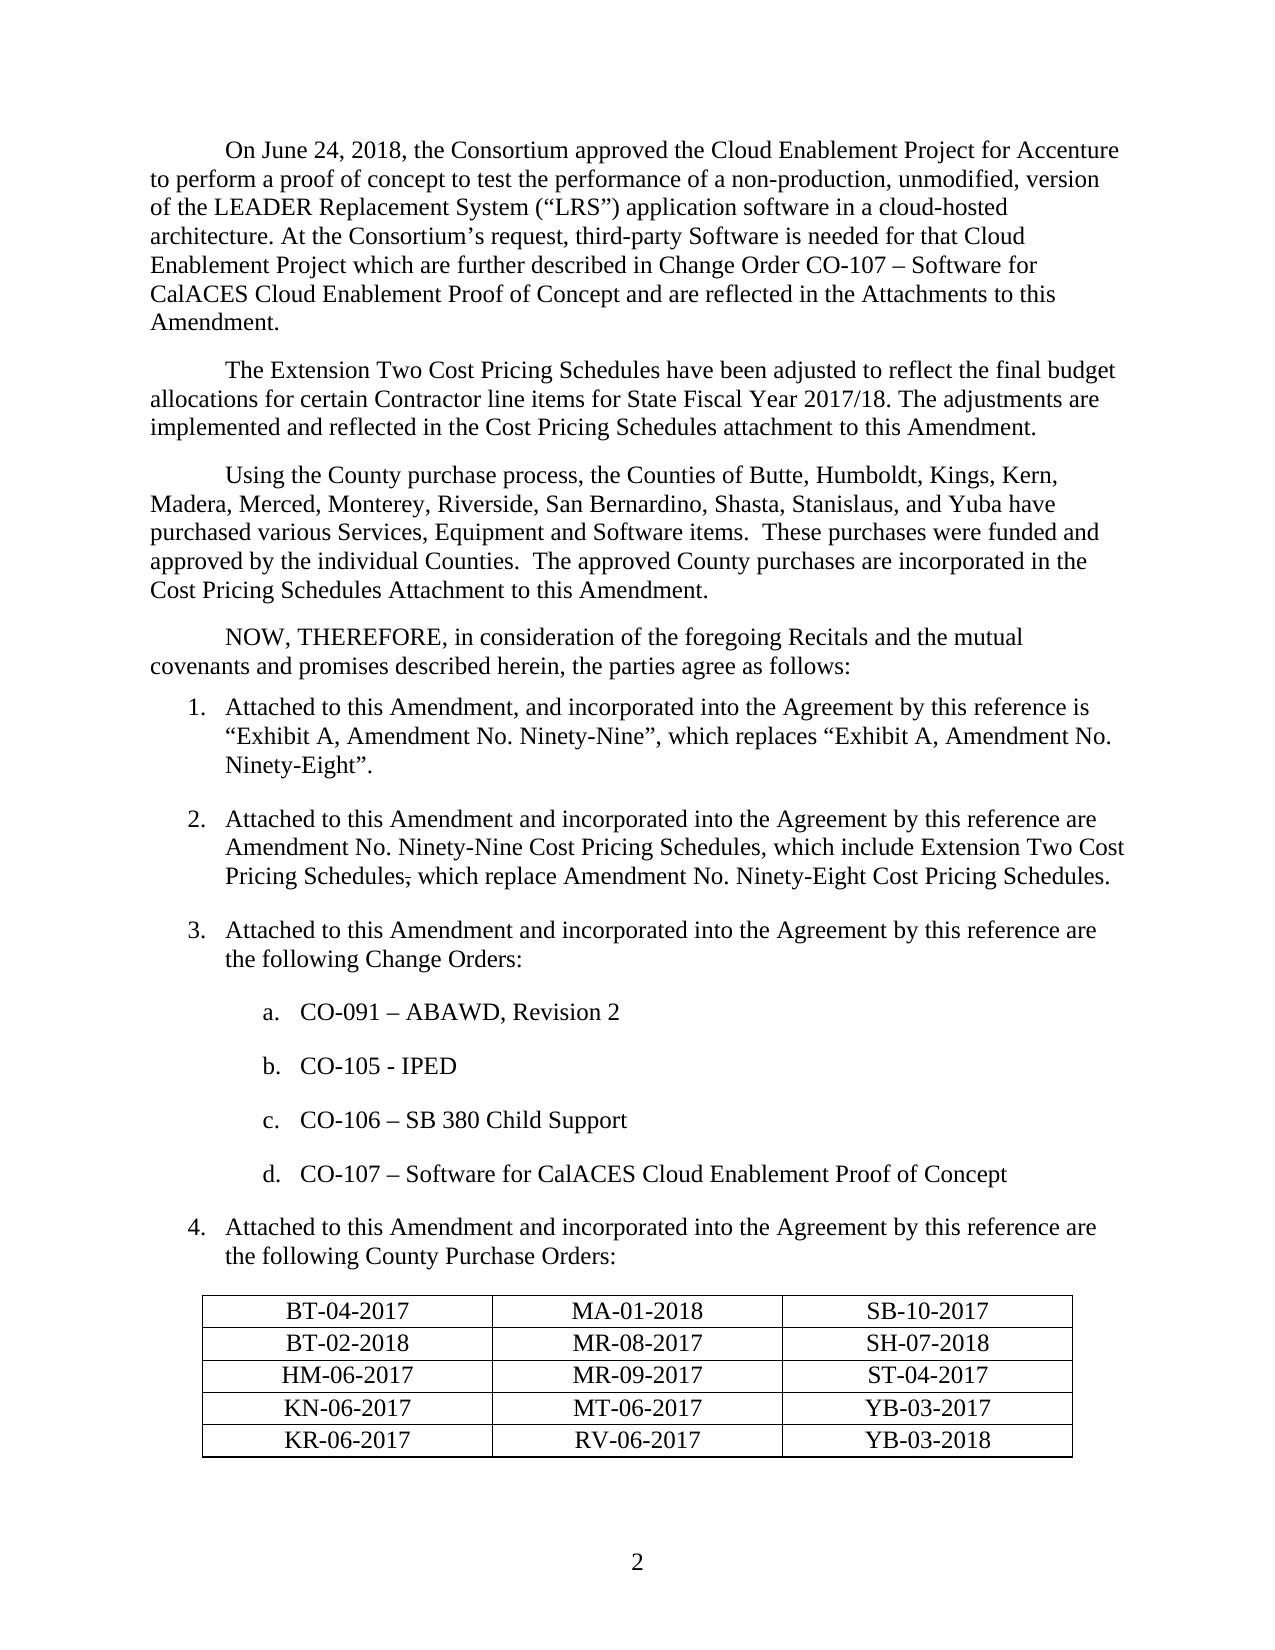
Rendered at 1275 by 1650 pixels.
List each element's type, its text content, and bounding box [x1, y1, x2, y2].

list Attached to this Amendment, and incorporated into the Agreement by this reference is “Exhibit A, Amendment No. Ninety-Nine”, which replaces “Exhibit A, Amendment No. Ninety-Eight”. [187, 692, 1125, 779]
table_cell MT-06-2017 [493, 1393, 782, 1424]
table_header MA-01-2018 [493, 1296, 782, 1327]
list CO-107 – Software for CalACES Cloud Enablement Proof of Concept [262, 1159, 1125, 1187]
table_cell MR-08-2017 [493, 1328, 782, 1359]
list Attached to this Amendment and incorporated into the Agreement by this reference are Amendment No. Ninety-Nine Cost Pricing Schedules, which include Extension Two Cost Pricing Schedules, which replace Amendment No. Ninety-Eight Cost Pricing Schedules. [187, 804, 1125, 890]
table_cell YB-03-2017 [783, 1393, 1072, 1424]
list CO-091 – ABAWD, Revision 2 [262, 997, 1125, 1026]
text The Extension Two Cost Pricing Schedules have been adjusted to reflect the final budget allocations for certain Contractor line items for State Fiscal Year 2017/18. The adjustments are implemented and reflected in the Cost Pricing Schedules attachment to this Amendment. [150, 355, 1125, 441]
table_cell SH-07-2018 [783, 1328, 1072, 1359]
table_cell HM-06-2017 [203, 1361, 492, 1392]
list CO-105 - IPED [262, 1051, 1125, 1080]
table_header SB-10-2017 [783, 1296, 1072, 1327]
table_cell BT-02-2018 [203, 1328, 492, 1359]
list Attached to this Amendment and incorporated into the Agreement by this reference are the following Change Orders: [187, 915, 1125, 972]
table_cell KN-06-2017 [203, 1393, 492, 1424]
table_cell KR-06-2017 [203, 1425, 492, 1456]
table_cell ST-04-2017 [783, 1361, 1072, 1392]
list CO-106 – SB 380 Child Support [262, 1105, 1125, 1134]
text Using the County purchase process, the Counties of Butte, Humboldt, Kings, Kern, Madera, Merced, Monterey, Riverside, San Bernardino, Shasta, Stanislaus, and Yuba have purchased various Services, Equipment and Software items. These purchases were funded and approved by the individual Counties. The approved County purchases are incorporated in the Cost Pricing Schedules Attachment to this Amendment. [150, 460, 1125, 604]
table_cell RV-06-2017 [493, 1425, 782, 1456]
list Attached to this Amendment and incorporated into the Agreement by this reference are the following County Purchase Orders: [187, 1212, 1125, 1270]
table_cell YB-03-2018 [783, 1425, 1072, 1456]
table_cell MR-09-2017 [493, 1361, 782, 1392]
text NOW, THEREFORE, in consideration of the foregoing Recitals and the mutual covenants and promises described herein, the parties agree as follows: [150, 622, 1125, 680]
text On June 24, 2018, the Consortium approved the Cloud Enablement Project for Accenture to perform a proof of concept to test the performance of a non-production, unmodified, version of the LEADER Replacement System (“LRS”) application software in a cloud-hosted architecture. At the Consortium’s request, third-party Software is needed for that Cloud Enablement Project which are further described in Change Order CO-107 – Software for CalACES Cloud Enablement Proof of Concept and are reflected in the Attachments to this Amendment. [150, 135, 1125, 336]
table_header BT-04-2017 [203, 1296, 492, 1327]
